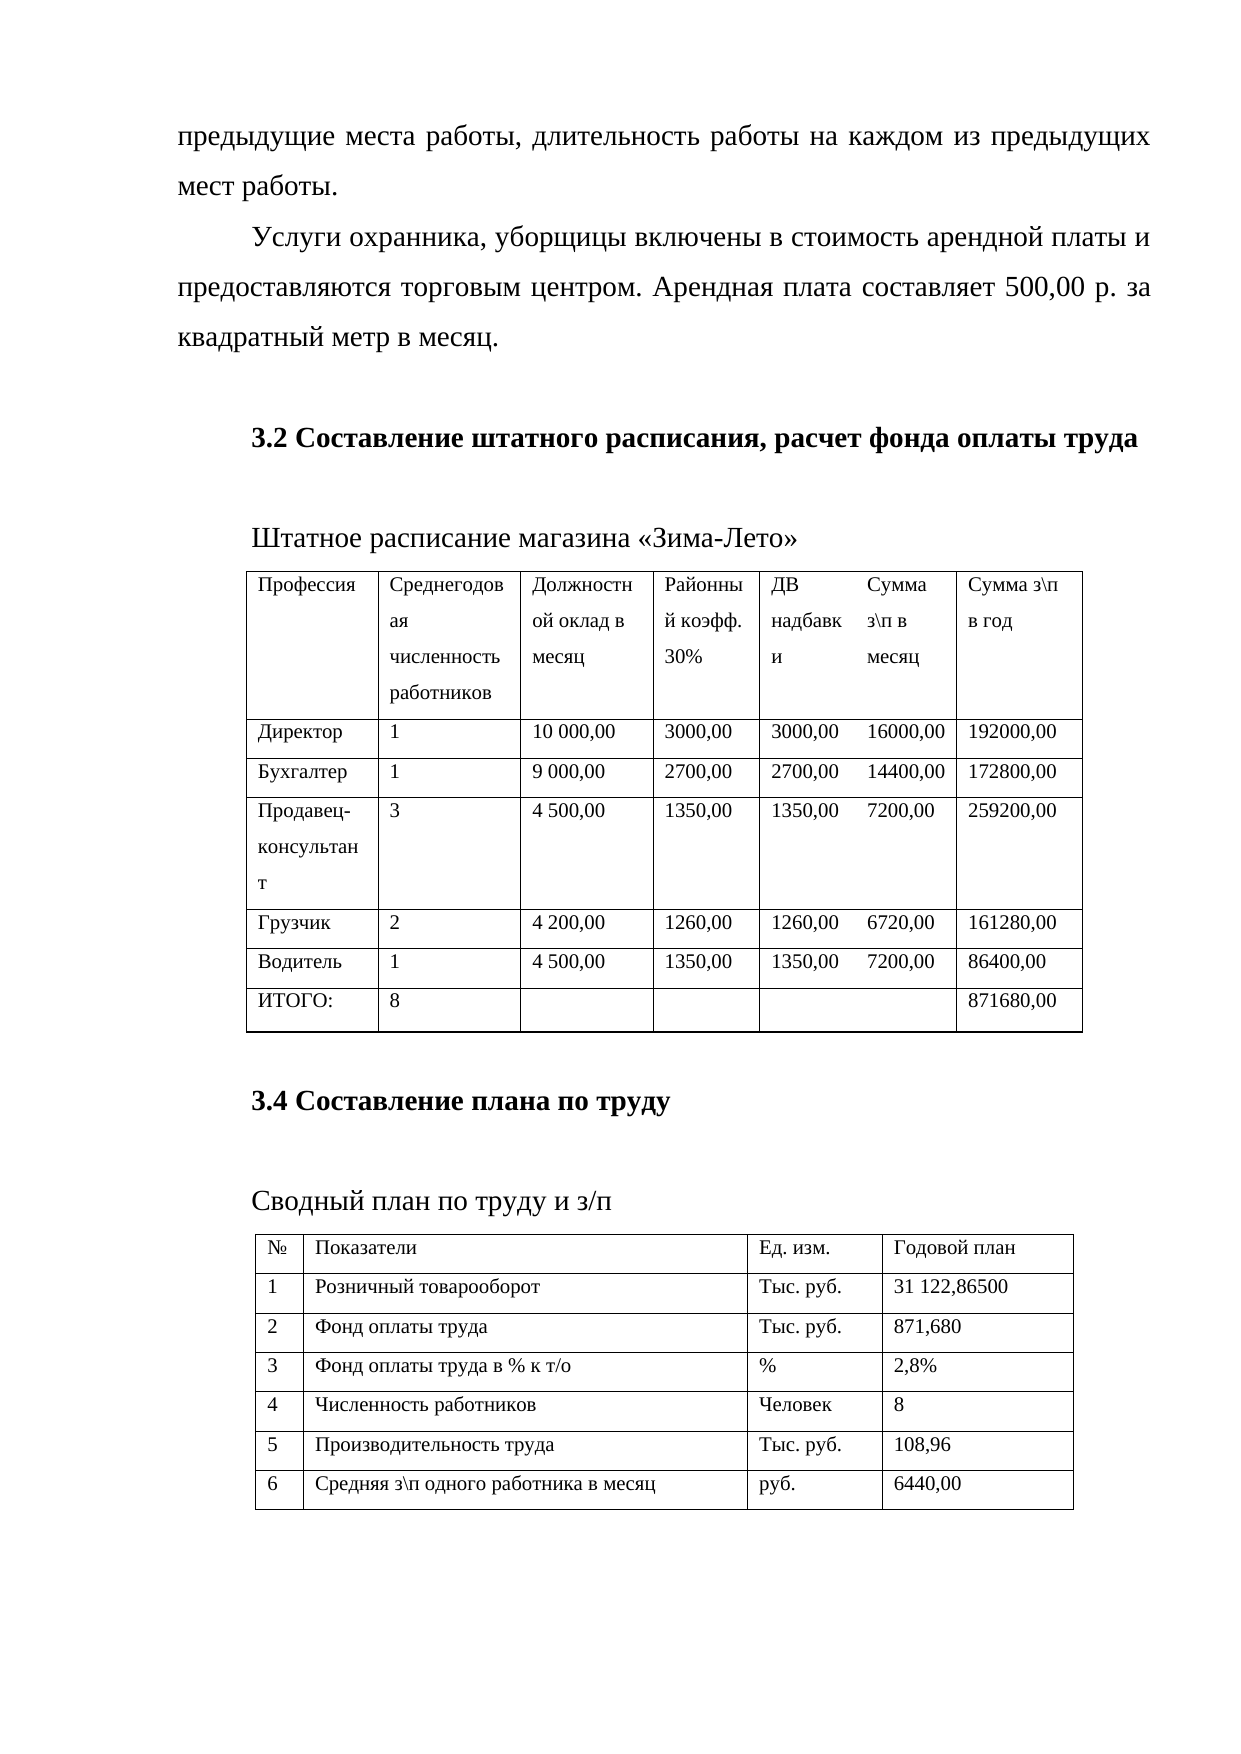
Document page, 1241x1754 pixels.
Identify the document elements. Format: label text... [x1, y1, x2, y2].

table_cell [521, 989, 653, 1031]
table_cell 1350,00 [760, 798, 856, 909]
table_cell 2 [379, 910, 520, 948]
table_cell 192000,00 [957, 720, 1082, 758]
text Услуги охранника, уборщицы включены в стоимость арендной платы и предоставляются торговым центром. Арендная плата составляет 500,00 р. за квадратный метр в месяц. [177, 219, 1152, 353]
table_cell 1350,00 [760, 949, 856, 987]
table_cell руб. [748, 1471, 882, 1509]
text 3.2 Составление штатного расписания, расчет фонда оплаты труда [177, 420, 1152, 453]
table_cell 3 [256, 1353, 303, 1391]
table_cell 4 [256, 1392, 303, 1431]
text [177, 118, 1152, 202]
table_cell Грузчик [247, 910, 378, 948]
table_cell 4 500,00 [521, 798, 653, 909]
table_cell 3000,00 [760, 720, 856, 758]
table_cell 6720,00 [856, 910, 956, 948]
table_cell Продавец-консультант [247, 798, 378, 909]
table_cell 7200,00 [856, 798, 956, 909]
table_header Показатели [304, 1235, 747, 1273]
table_header Среднегодовая численность работников [379, 572, 520, 718]
table_cell Тыс. руб. [748, 1432, 882, 1470]
table_cell Численность работников [304, 1392, 747, 1431]
table_cell [856, 989, 956, 1031]
table_cell Фонд оплаты труда в % к т/о [304, 1353, 747, 1391]
table_cell 7200,00 [856, 949, 956, 987]
table_cell Человек [748, 1392, 882, 1431]
table_header Сумма з\п в год [957, 572, 1082, 718]
table_cell 10 000,00 [521, 720, 653, 758]
table_header № [256, 1235, 303, 1273]
text 3.4 Составление плана по труду [177, 1083, 1152, 1116]
table_cell 14400,00 [856, 759, 956, 797]
table_cell 4 500,00 [521, 949, 653, 987]
table_cell Производительность труда [304, 1432, 747, 1470]
text Штатное расписание магазина «Зима-Лето» [177, 521, 1152, 554]
table_cell Розничный товарооборот [304, 1274, 747, 1312]
table_cell Фонд оплаты труда [304, 1314, 747, 1352]
table_cell 1350,00 [654, 949, 759, 987]
table_cell 1 [379, 720, 520, 758]
table_cell 16000,00 [856, 720, 956, 758]
table_cell 4 200,00 [521, 910, 653, 948]
table_cell [654, 989, 759, 1031]
table_cell 8 [379, 989, 520, 1031]
table_cell 2700,00 [654, 759, 759, 797]
table_header Районный коэфф. 30% [654, 572, 759, 718]
table_cell 172800,00 [957, 759, 1082, 797]
table_cell Тыс. руб. [748, 1274, 882, 1312]
table_cell Водитель [247, 949, 378, 987]
table_cell 1 [256, 1274, 303, 1312]
table_cell 1350,00 [654, 798, 759, 909]
table_cell 31 122,86500 [883, 1274, 1073, 1312]
table_cell 8 [883, 1392, 1073, 1431]
table_cell Тыс. руб. [748, 1314, 882, 1352]
table_cell 108,96 [883, 1432, 1073, 1470]
table_cell 1 [379, 949, 520, 987]
table_cell 2,8% [883, 1353, 1073, 1391]
table_cell 6440,00 [883, 1471, 1073, 1509]
table_cell 2 [256, 1314, 303, 1352]
table_cell 871680,00 [957, 989, 1082, 1031]
table_header Ед. изм. [748, 1235, 882, 1273]
table_header Сумма з\п в месяц [856, 572, 956, 718]
table_cell 1 [379, 759, 520, 797]
table_header Годовой план [883, 1235, 1073, 1273]
table_cell 5 [256, 1432, 303, 1470]
table_cell [760, 989, 856, 1031]
table_cell 3 [379, 798, 520, 909]
table_cell 1260,00 [760, 910, 856, 948]
table_cell 6 [256, 1471, 303, 1509]
table_cell 871,680 [883, 1314, 1073, 1352]
table_header Профессия [247, 572, 378, 718]
text Сводный план по труду и з/п [177, 1183, 1152, 1217]
table_cell 9 000,00 [521, 759, 653, 797]
table_cell 86400,00 [957, 949, 1082, 987]
table_cell 2700,00 [760, 759, 856, 797]
table_header ДВ надбавки [760, 572, 856, 718]
table_cell 259200,00 [957, 798, 1082, 909]
table_header Должностной оклад в месяц [521, 572, 653, 718]
table_cell ИТОГО: [247, 989, 378, 1031]
table_cell Бухгалтер [247, 759, 378, 797]
table_cell 1260,00 [654, 910, 759, 948]
table_cell Средняя з\п одного работника в месяц [304, 1471, 747, 1509]
table_cell 3000,00 [654, 720, 759, 758]
table_cell 161280,00 [957, 910, 1082, 948]
table_cell Директор [247, 720, 378, 758]
table_cell % [748, 1353, 882, 1391]
